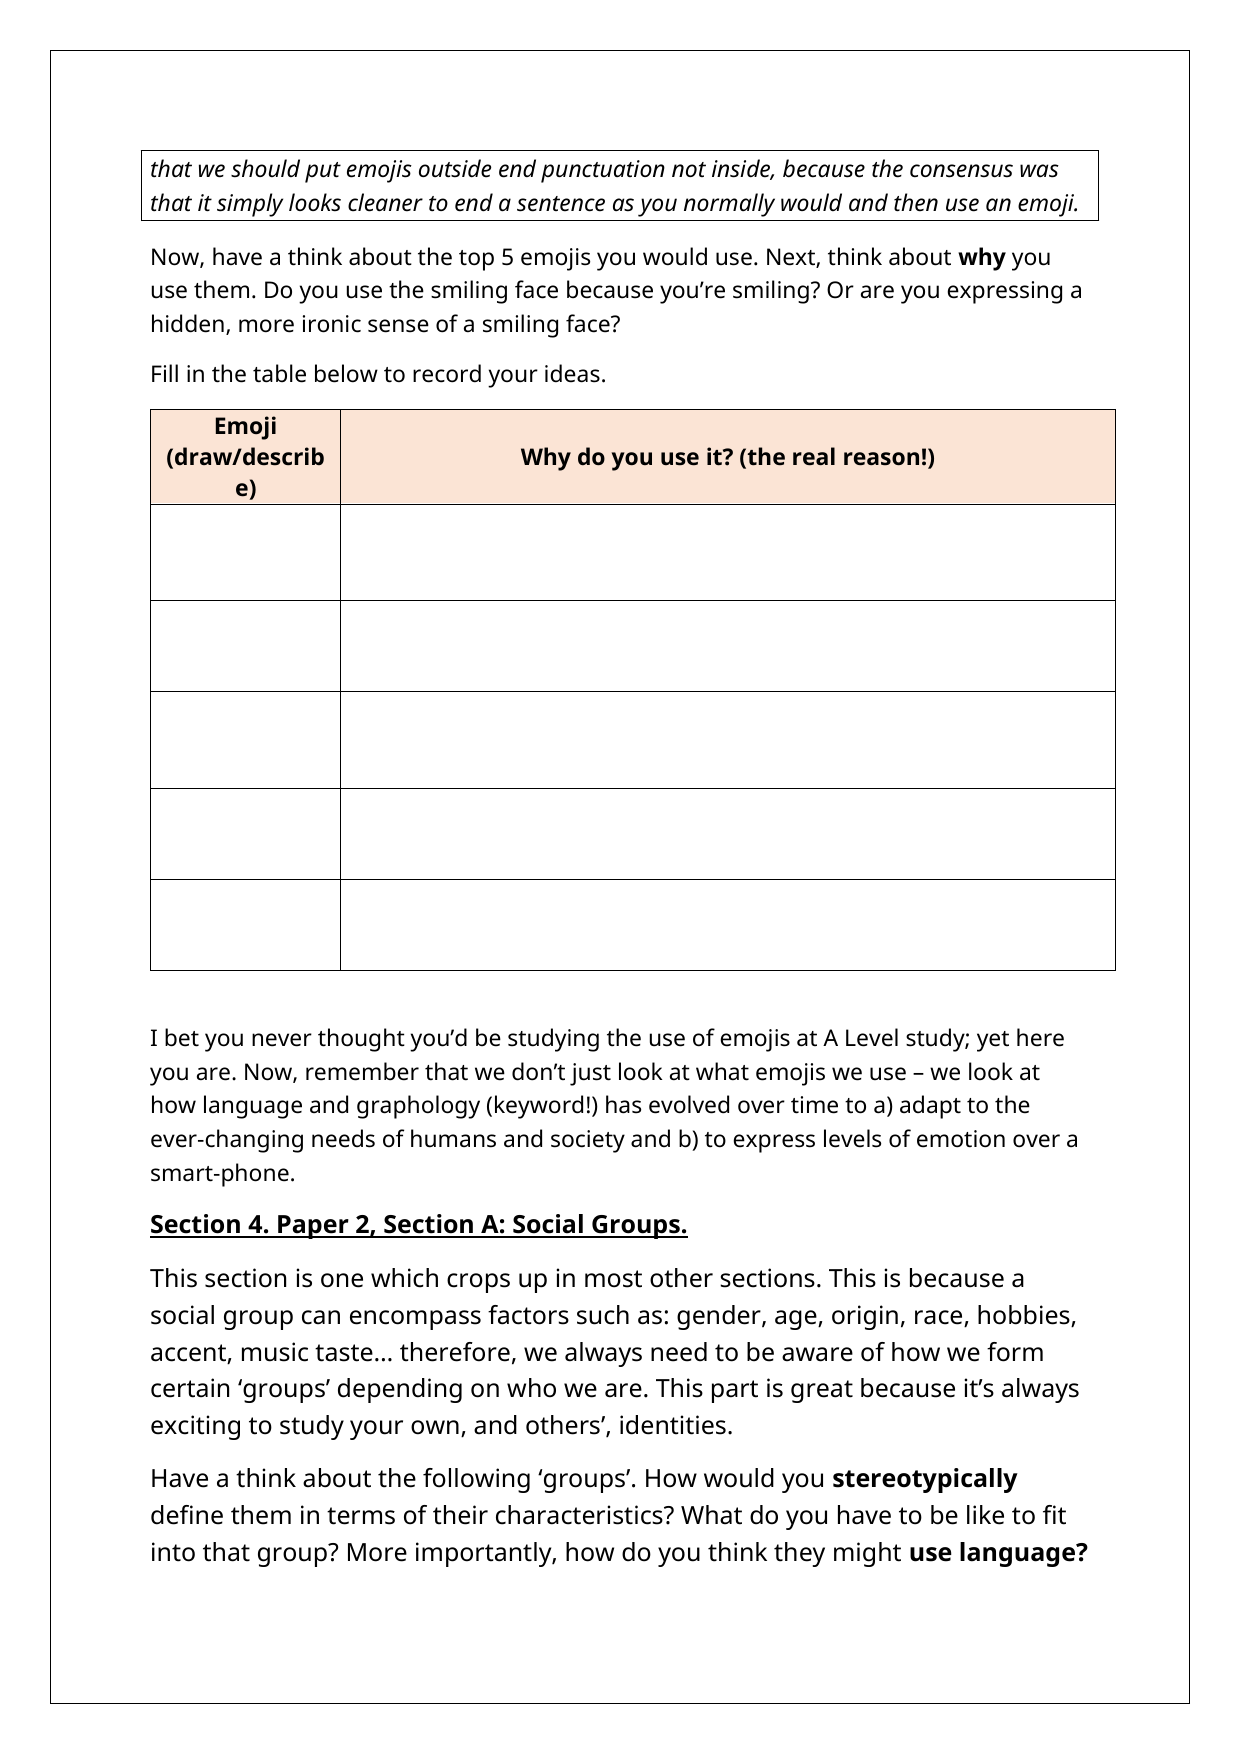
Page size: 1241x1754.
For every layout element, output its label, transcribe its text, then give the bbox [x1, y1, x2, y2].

text I bet you never thought you’d be studying the use of emojis at A Level study; yet here you are. Now, remember that we don’t just look at what emojis we use – we look at how language and graphology (keyword!) has evolved over time to a) adapt to the ever-changing needs of humans and society and b) to express levels of emotion over a smart-phone. [150, 1022, 1090, 1188]
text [142, 151, 1098, 220]
text Fill in the table below to record your ideas. [150, 358, 1090, 389]
table_cell [151, 880, 340, 970]
table_header Emoji (draw/describe) [151, 410, 340, 503]
table_header Why do you use it? (the real reason!) [341, 410, 1115, 503]
text Have a think about the following ‘groups’. How would you stereotypically define them in terms of their characteristics? What do you have to be like to fit into that group? More importantly, how do you think they might use language? [150, 1461, 1090, 1569]
table_cell [341, 505, 1115, 600]
text Section 4. Paper 2, Section A: Social Groups. [150, 1207, 1090, 1241]
table_cell [151, 601, 340, 691]
table_cell [151, 692, 340, 788]
table_cell [151, 505, 340, 600]
table_cell [341, 789, 1115, 879]
table_cell [151, 789, 340, 879]
table_cell [341, 692, 1115, 788]
table_cell [341, 601, 1115, 691]
table_cell [341, 880, 1115, 970]
text Now, have a think about the top 5 emojis you would use. Next, think about why you use them. Do you use the smiling face because you’re smiling? Or are you expressing a hidden, more ironic sense of a smiling face? [150, 240, 1090, 339]
text This section is one which crops up in most other sections. This is because a social group can encompass factors such as: gender, age, origin, race, hobbies, accent, music taste… therefore, we always need to be aware of how we form certain ‘groups’ depending on who we are. This part is great because it’s always exciting to study your own, and others’, identities. [150, 1261, 1090, 1442]
